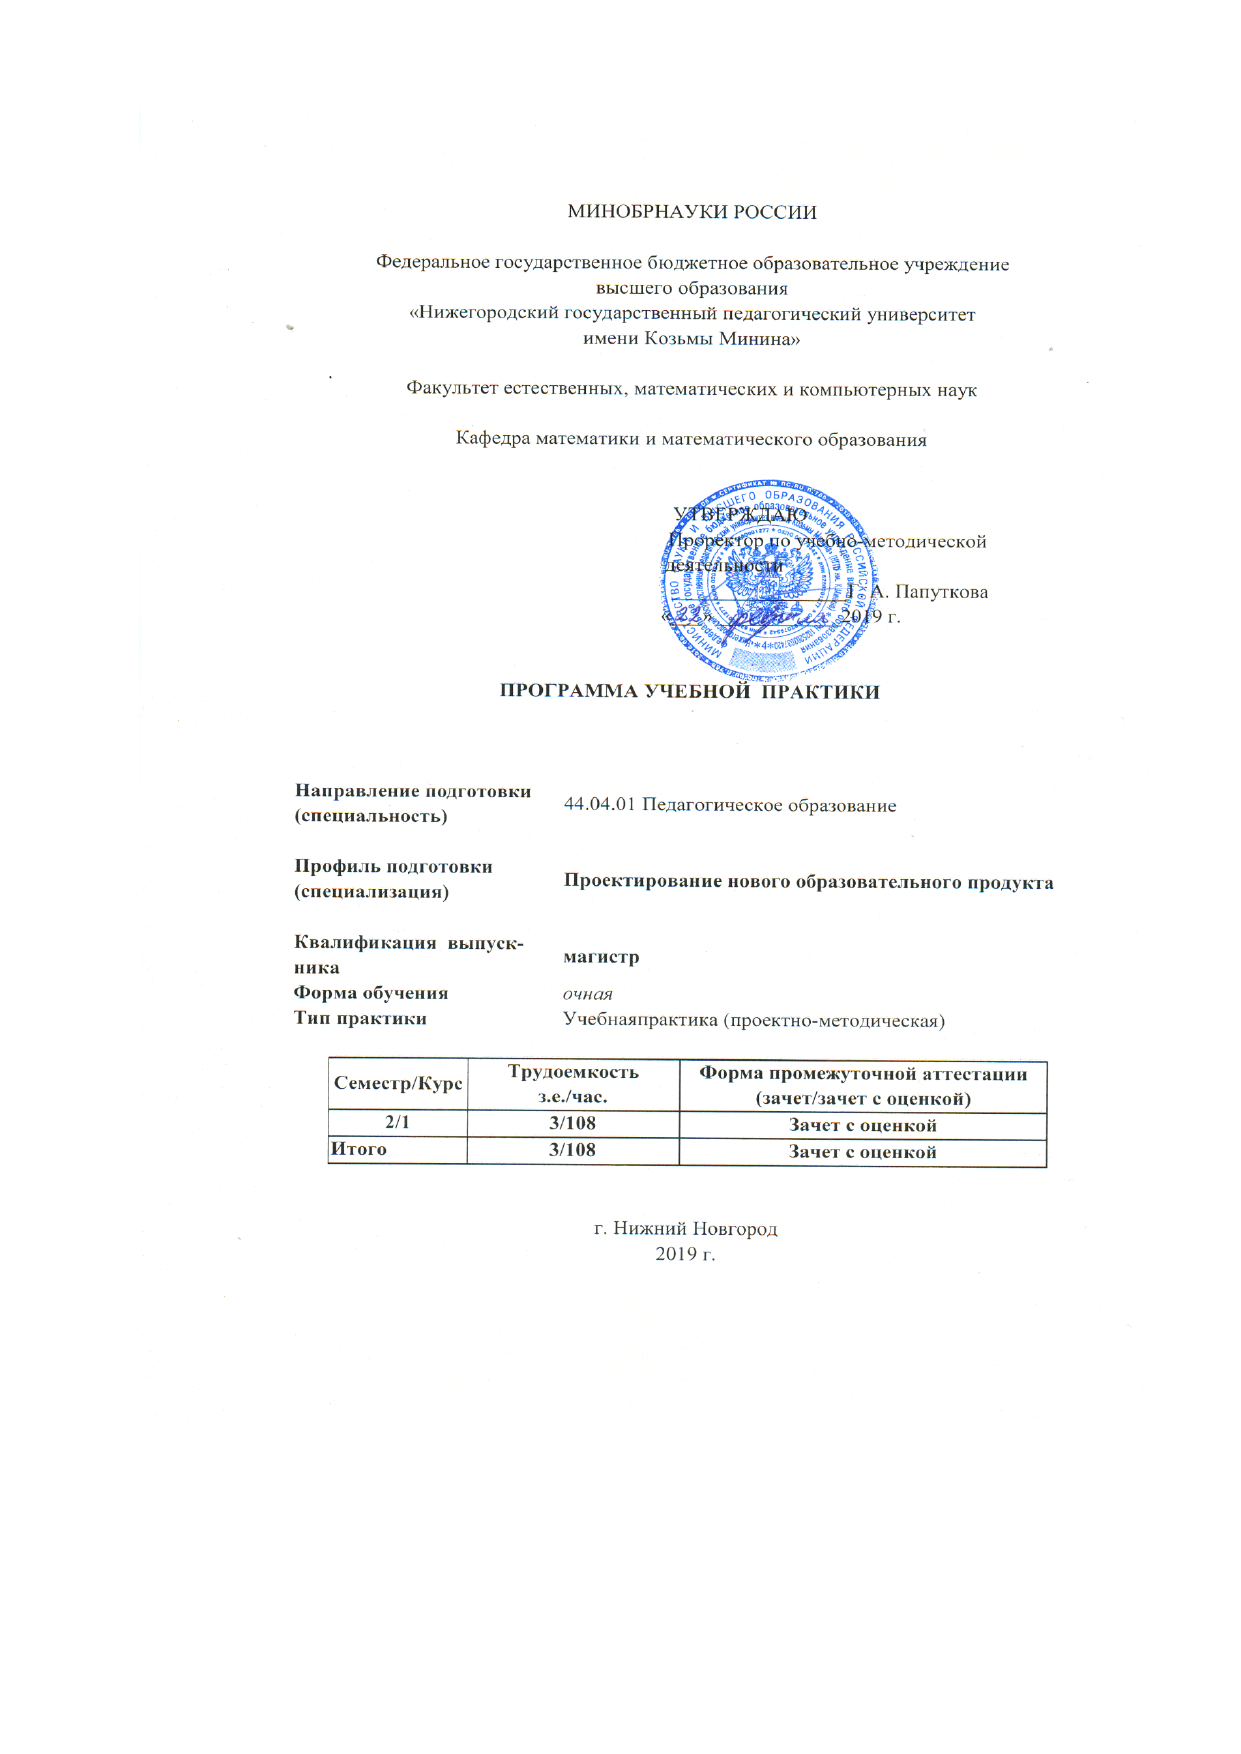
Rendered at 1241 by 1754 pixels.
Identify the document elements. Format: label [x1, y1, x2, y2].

picture [129, 101, 1157, 1437]
